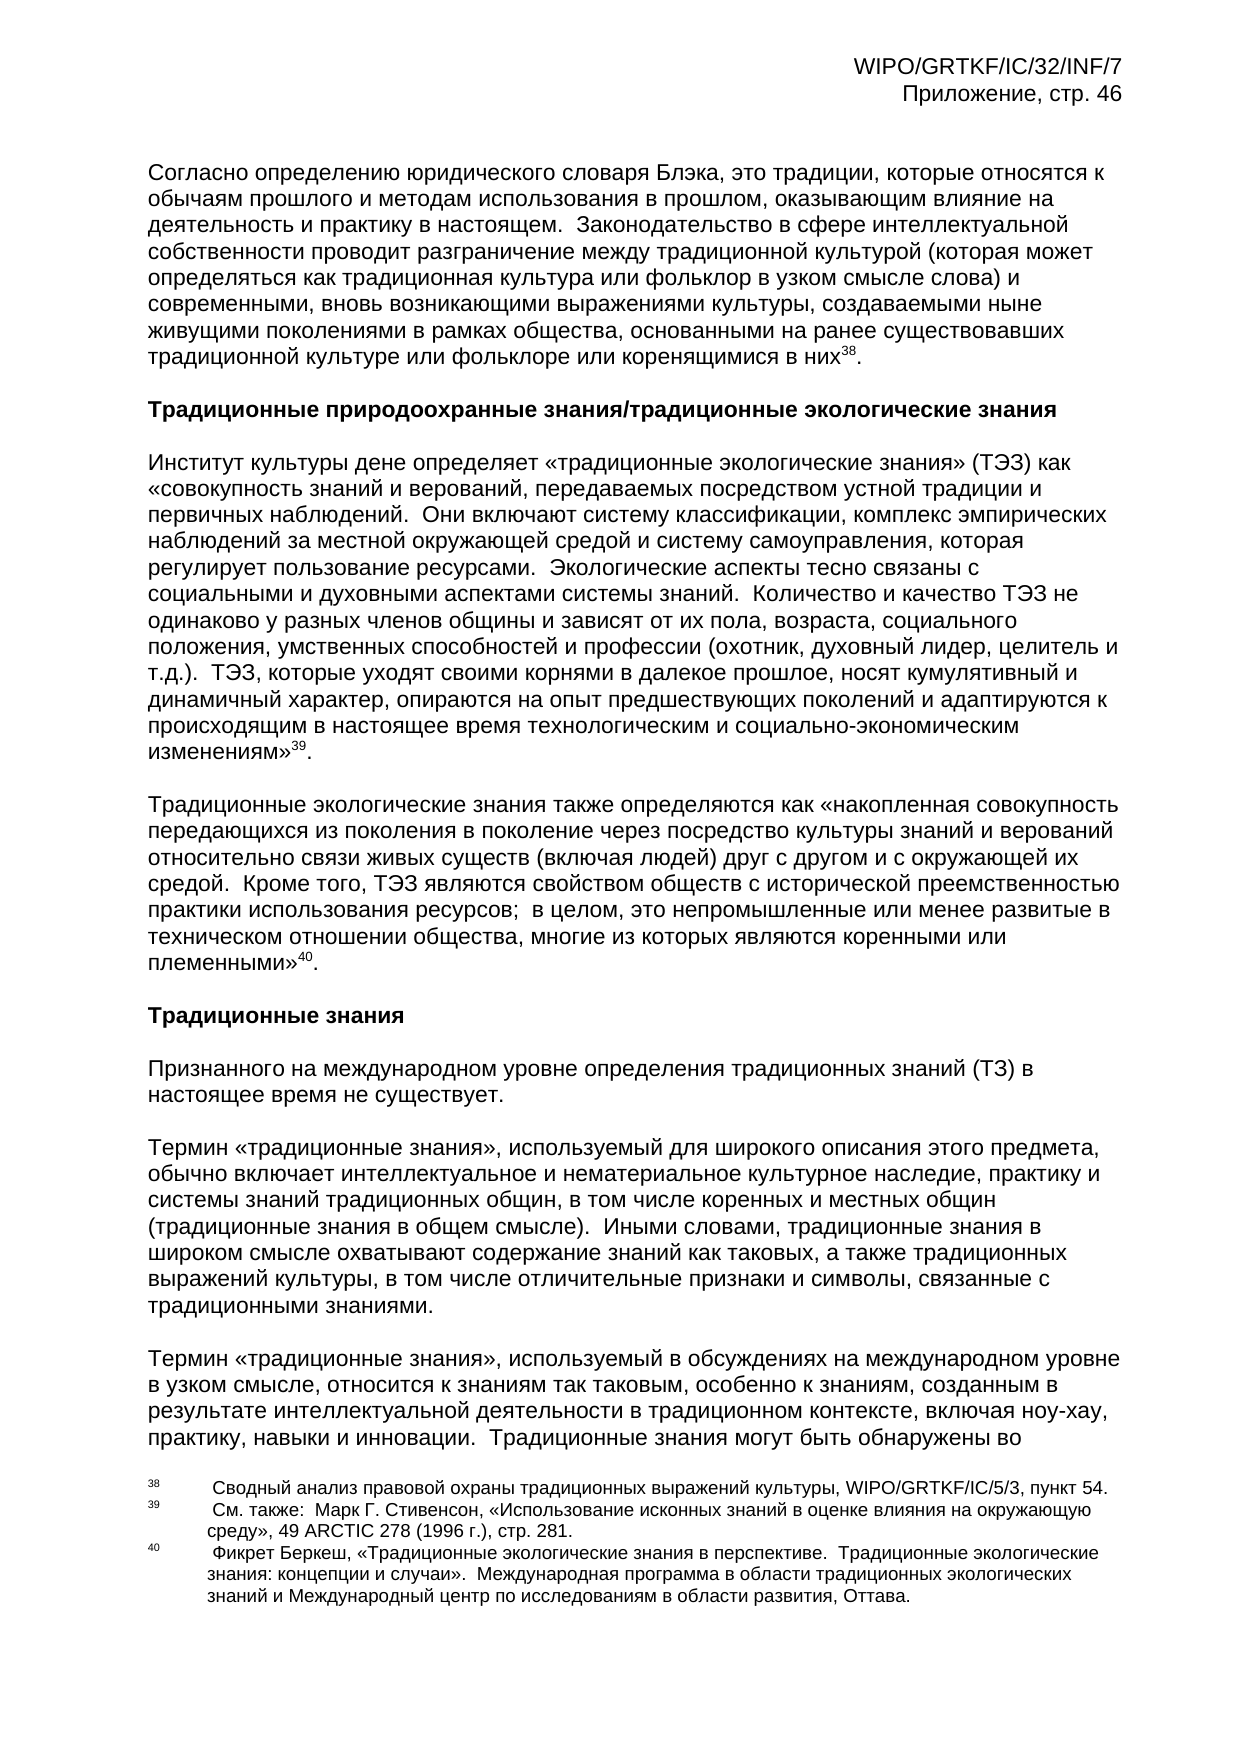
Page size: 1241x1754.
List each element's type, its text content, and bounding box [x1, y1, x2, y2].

text Институт культуры дене определяет «традиционные экологические знания» (ТЭЗ) как «совокупность знаний и верований, передаваемых посредством устной традиции и первичных наблюдений. Они включают систему классификации, комплекс эмпирических наблюдений за местной окружающей средой и систему самоуправления, которая регулирует пользование ресурсами. Экологические аспекты тесно связаны с социальными и духовными аспектами системы знаний. Количество и качество ТЭЗ не одинаково у разных членов общины и зависят от их пола, возраста, социального положения, умственных способностей и профессии (охотник, духовный лидер, целитель и т.д.). ТЭЗ, которые уходят своими корнями в далекое прошлое, носят кумулятивный и динамичный характер, опираются на опыт предшествующих поколений и адаптируются к происходящим в настоящее время технологическим и социально-экономическим изменениям». [148, 448, 1122, 765]
text Признанного на международном уровне определения традиционных знаний (ТЗ) в настоящее время не существует. [148, 1054, 1122, 1107]
text Согласно определению юридического словаря Блэка, это традиции, которые относятся к обычаям прошлого и методам использования в прошлом, оказывающим влияние на деятельность и практику в настоящем. Законодательство в сфере интеллектуальной собственности проводит разграничение между традиционной культурой (которая может определяться как традиционная культура или фольклор в узком смысле слова) и современными, вновь возникающими выражениями культуры, создаваемыми ныне живущими поколениями в рамках общества, основанными на ранее существовавших традиционной культуре или фольклоре или коренящимися в них. [148, 158, 1122, 369]
text Термин «традиционные знания», используемый для широкого описания этого предмета, обычно включает интеллектуальное и нематериальное культурное наследие, практику и системы знаний традиционных общин, в том числе коренных и местных общин (традиционные знания в общем смысле). Иными словами, традиционные знания в широком смысле охватывают содержание знаний как таковых, а также традиционных выражений культуры, в том числе отличительные признаки и символы, связанные с традиционными знаниями. [148, 1134, 1122, 1318]
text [148, 1344, 1122, 1450]
text Традиционные экологические знания также определяются как «накопленная совокупность передающихся из поколения в поколение через посредство культуры знаний и верований относительно связи живых существ (включая людей) друг с другом и с окружающей их средой. Кроме того, ТЭЗ являются свойством обществ с исторической преемственностью практики использования ресурсов; в целом, это непромышленные или менее развитые в техническом отношении общества, многие из которых являются коренными или племенными». [148, 791, 1122, 976]
text Традиционные знания [148, 1002, 1122, 1028]
text Традиционные природоохранные знания/традиционные экологические знания [148, 396, 1122, 422]
